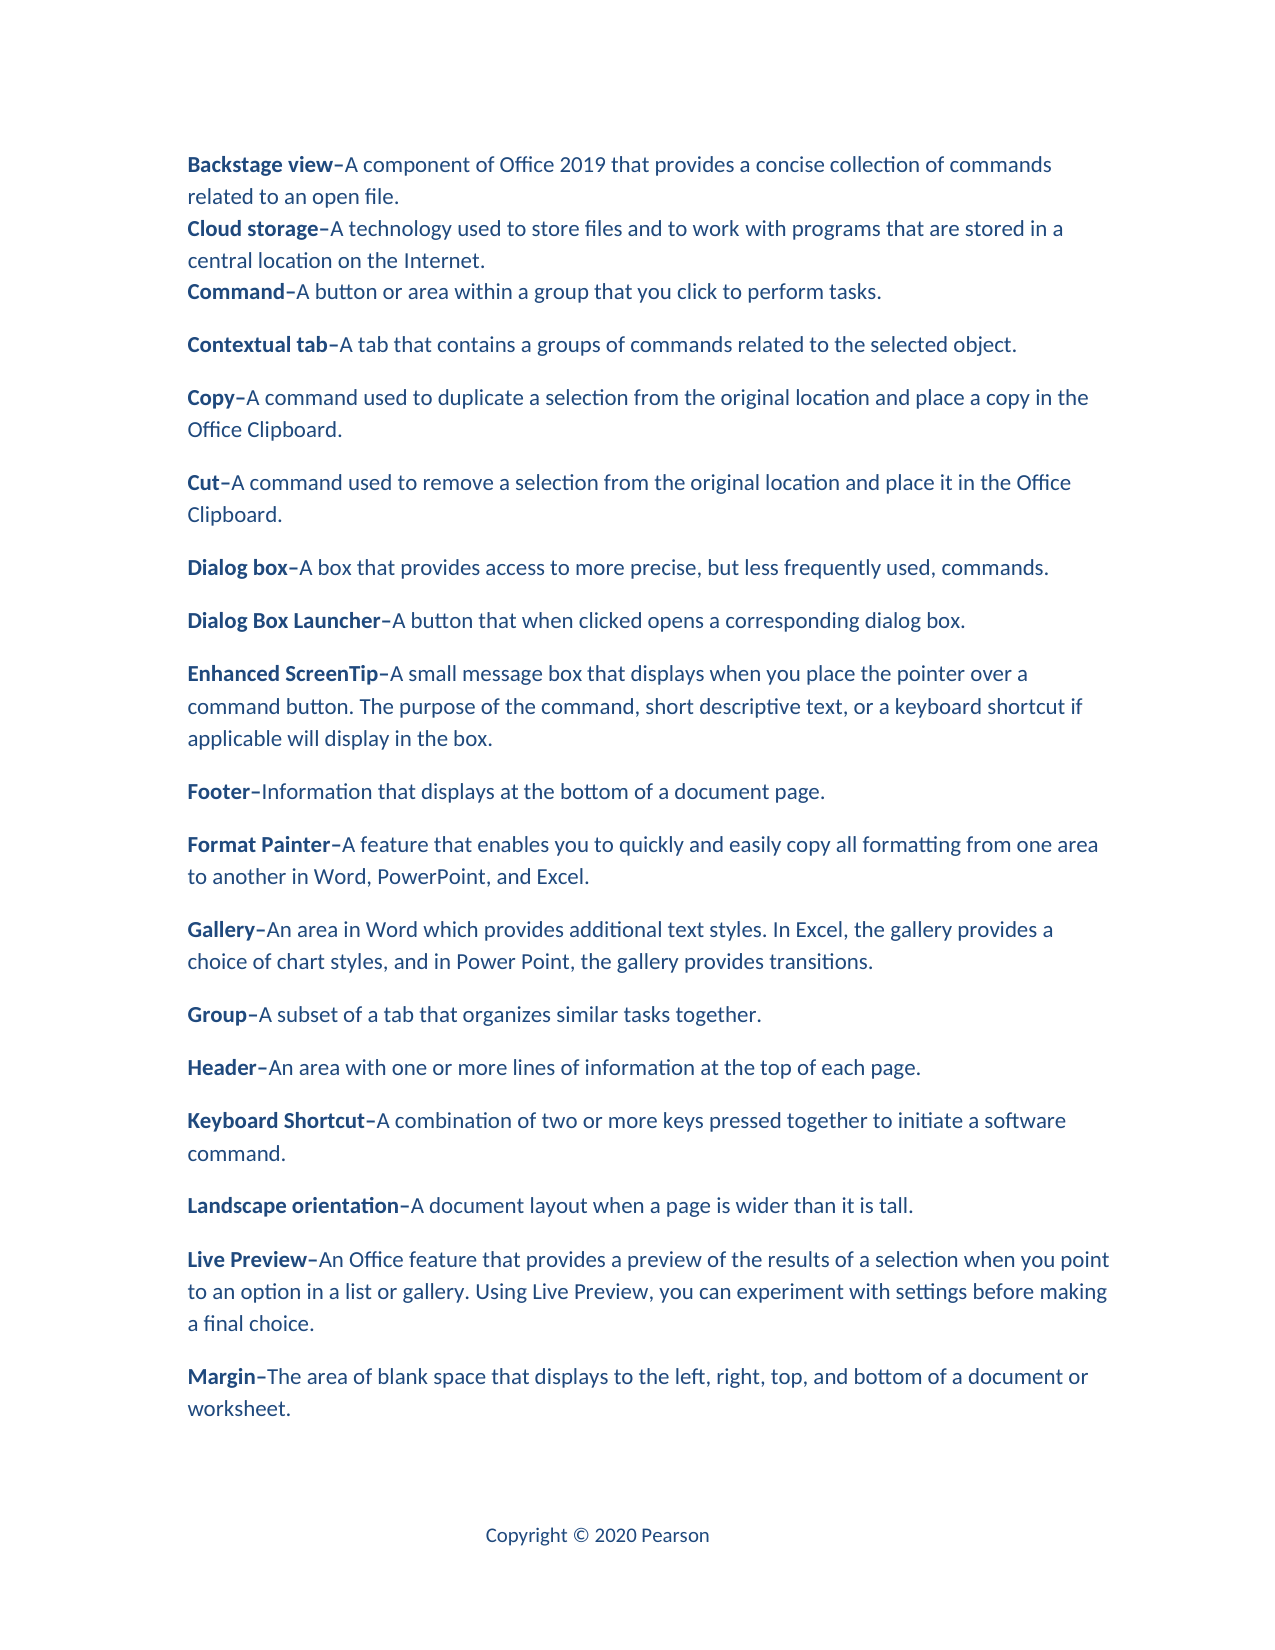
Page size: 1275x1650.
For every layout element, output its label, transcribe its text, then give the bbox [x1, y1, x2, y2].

text Cloud storage–A technology used to store files and to work with programs that are stored in a central location on the Internet. [187, 214, 1111, 274]
text Dialog box–A box that provides access to more precise, but less frequently used, commands. [187, 553, 1124, 582]
text Contextual tab–A tab that contains a groups of commands related to the selected object. [187, 330, 1124, 358]
text Copy–A command used to duplicate a selection from the original location and place a copy in the Office Clipboard. [187, 383, 1124, 443]
text Format Painter–A feature that enables you to quickly and easily copy all formatting from one area to another in Word, PowerPoint, and Excel. [187, 830, 1124, 890]
text Header–An area with one or more lines of information at the top of each page. [187, 1053, 1124, 1081]
text Backstage view–A component of Office 2019 that provides a concise collection of commands related to an open file. [187, 150, 1124, 210]
text Gallery–An area in Word which provides additional text styles. In Excel, the gallery provides a choice of chart styles, and in Power Point, the gallery provides transitions. [187, 915, 1106, 975]
text Cut–A command used to remove a selection from the original location and place it in the Office Clipboard. [187, 468, 1124, 528]
text Dialog Box Launcher–A button that when clicked opens a corresponding dialog box. [187, 607, 1124, 634]
text Enhanced ScreenTip–A small message box that displays when you place the pointer over a command button. The purpose of the command, short descriptive text, or a keyboard shortcut if applicable will display in the box. [187, 659, 1124, 752]
text Group–A subset of a tab that organizes similar tasks together. [187, 1000, 1124, 1028]
text Keyboard Shortcut–A combination of two or more keys pressed together to initiate a software command. [187, 1106, 1124, 1167]
text Live Preview–An Office feature that provides a preview of the results of a selection when you point to an option in a list or gallery. Using Live Preview, you can experiment with settings before making a final choice. [187, 1245, 1124, 1337]
text Landscape orientation–A document layout when a page is wider than it is tall. [187, 1192, 1124, 1220]
text Command–A button or area within a group that you click to perform tasks. [187, 277, 1124, 305]
text Footer–Information that displays at the bottom of a document page. [187, 777, 1124, 805]
text Margin–The area of blank space that displays to the left, right, top, and bottom of a document or worksheet. [187, 1362, 1124, 1422]
